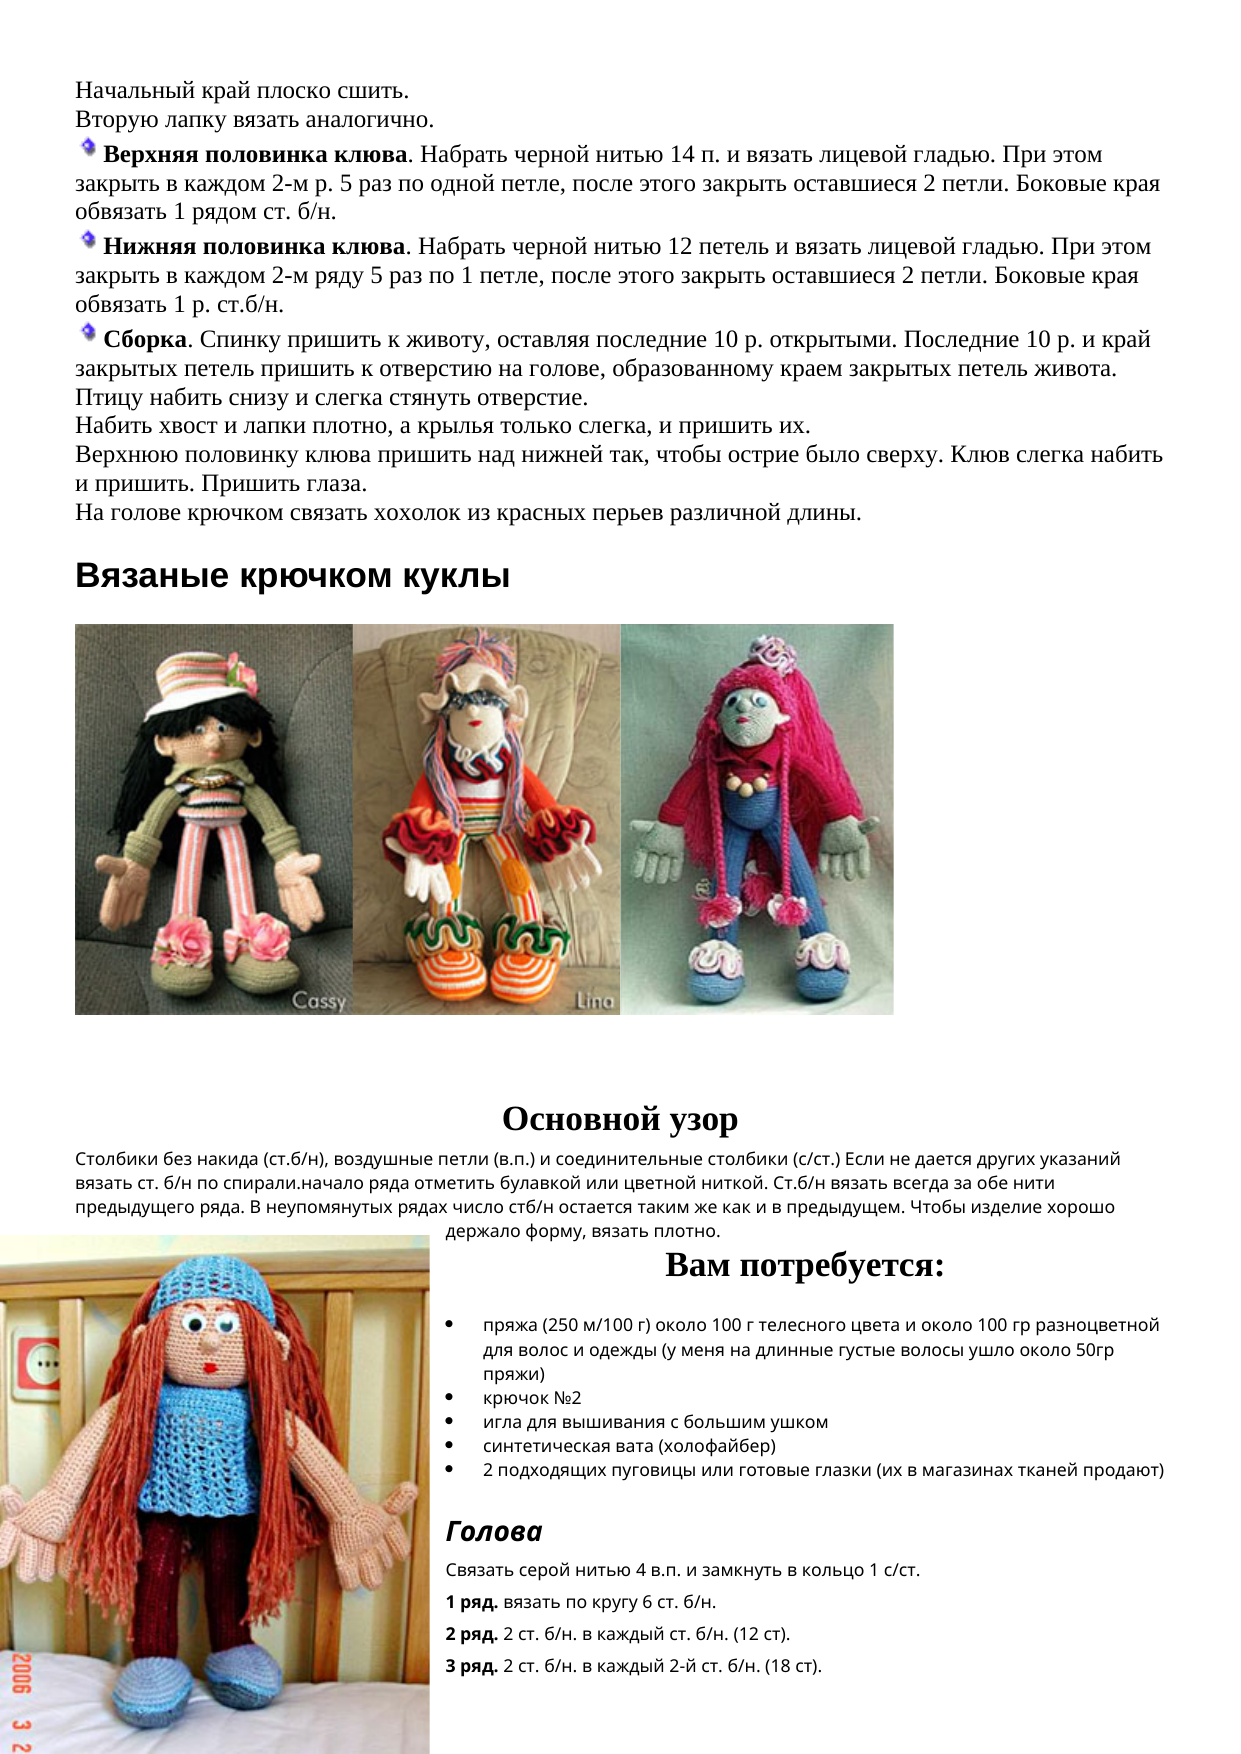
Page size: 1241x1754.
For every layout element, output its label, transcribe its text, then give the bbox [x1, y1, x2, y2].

subtitle Голова [430, 1511, 1165, 1549]
text Столбики без накида (ст.б/н), воздушные петли (в.п.) и соединительные столбики (с/ст.) Если не дается других указаний вязать ст. б/н по спирали.начало ряда отметить булавкой или цветной ниткой. Ст.б/н вязать всегда за обе нити предыдущего ряда. В неупомянутых рядах число стб/н остается таким же как и в предыдущем. Чтобы изделие хорошо держало форму, вязать плотно. [75, 1146, 1165, 1243]
list пряжа (250 м/100 г) около телесного цвета и около 100 гр разноцветной для волос и одежды (у меня на длинные густые волосы ушло около 50гр пряжи) [430, 1313, 1165, 1385]
text 2 ряд. 2 ст. б/н. в каждый ст. б/н. (12 ст). [430, 1621, 1165, 1645]
subtitle Основной узор [75, 1097, 1165, 1138]
subtitle Вам потребуется: [430, 1243, 1165, 1284]
list 2 подходящих пуговицы или готовые глазки (их в магазинах тканей продают) [430, 1458, 1165, 1482]
picture [75, 317, 104, 348]
picture [0, 1235, 430, 1754]
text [75, 75, 1165, 525]
list крючок №2 [430, 1385, 1165, 1409]
subtitle Вязаные крючком куклы [75, 554, 1165, 595]
list игла для вышивания с большим ушком [430, 1409, 1165, 1434]
text 3 ряд. 2 ст. б/н. в каждый 2-й ст. б/н. (18 ст). [430, 1653, 1165, 1677]
picture [75, 624, 894, 1015]
picture [75, 132, 104, 163]
list синтетическая вата (холофайбер) [430, 1434, 1165, 1458]
text Связать серой нитью 4 в.п. и замкнуть в кольцо 1 с/ст. [430, 1557, 1165, 1581]
text 1 ряд. вязать по кругу 6 ст. б/н. [430, 1589, 1165, 1613]
picture [75, 225, 104, 255]
